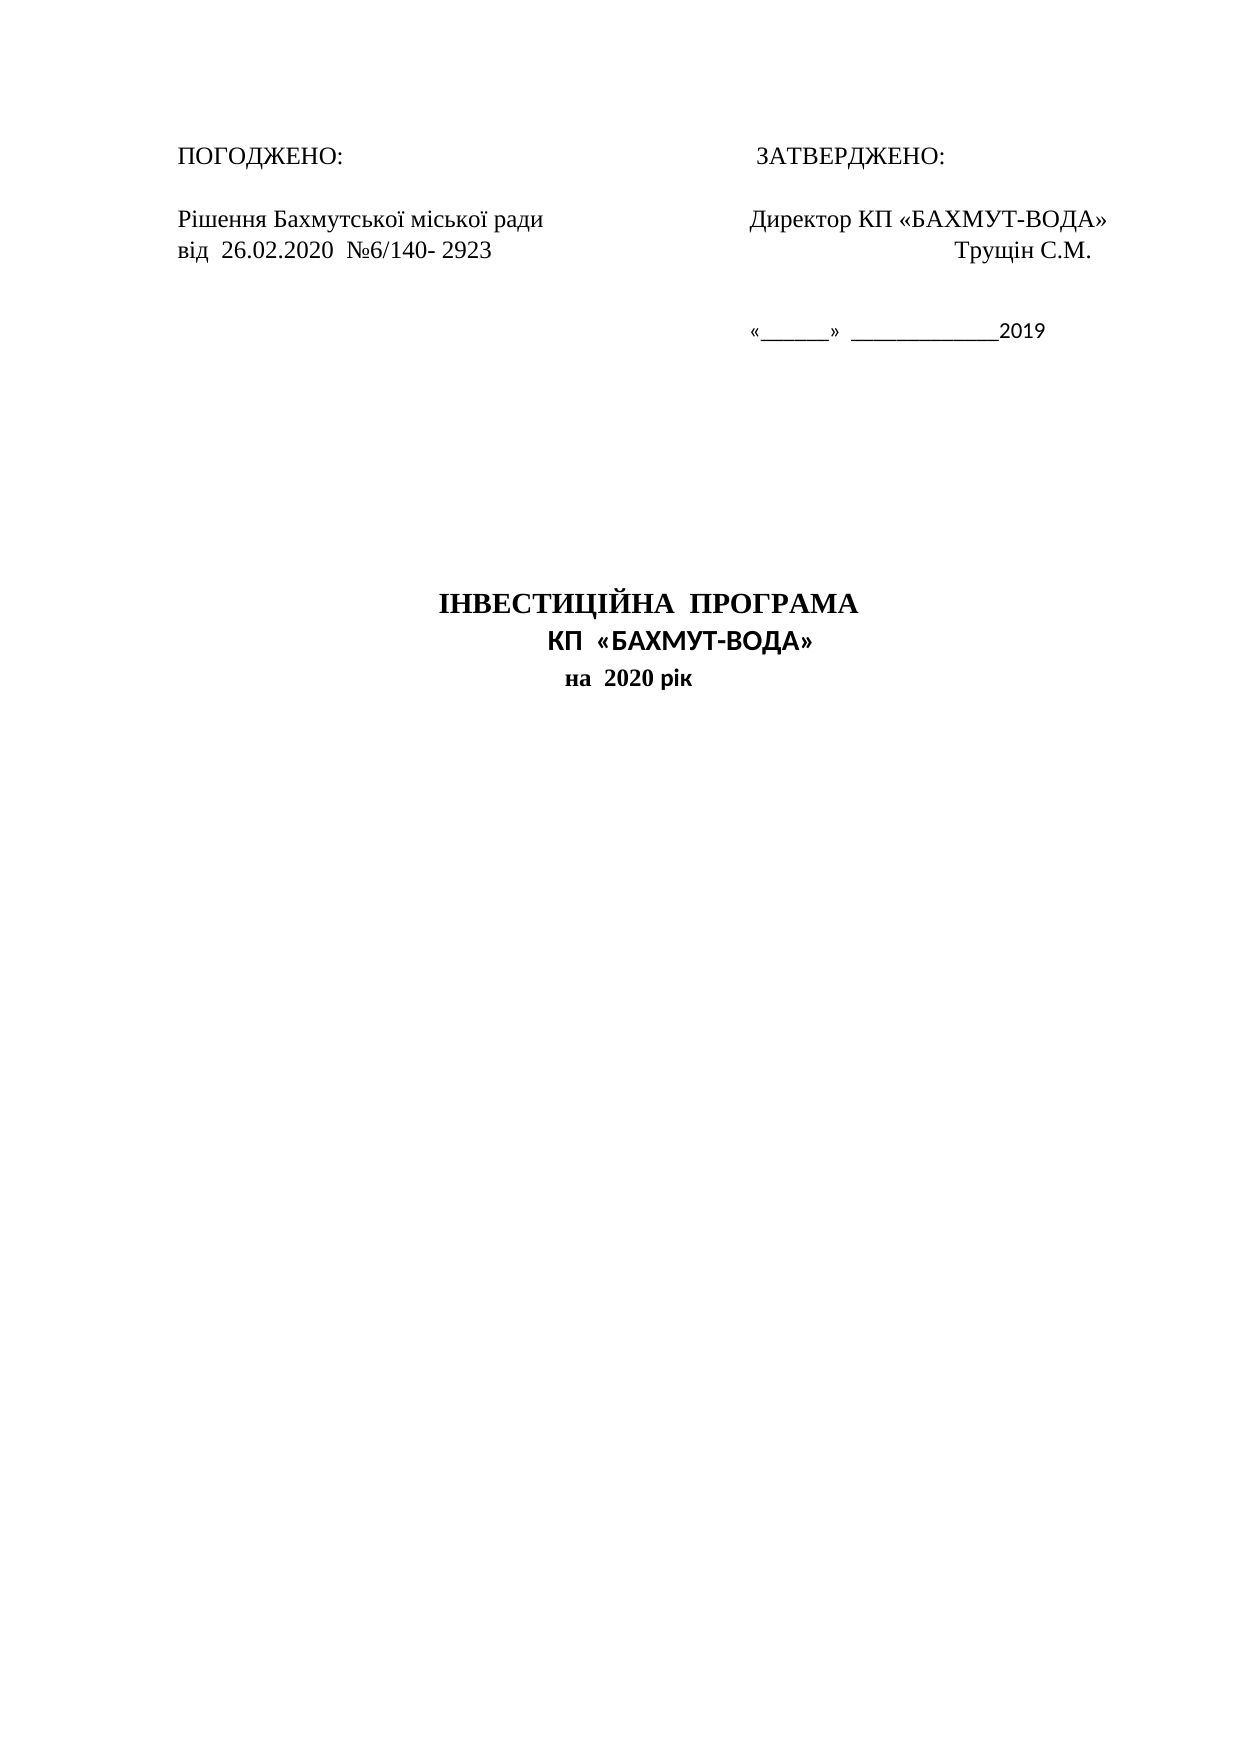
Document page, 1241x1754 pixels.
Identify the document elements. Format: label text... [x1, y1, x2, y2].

text ПОГОДЖЕНО: ЗАТВЕРДЖЕНО: [177, 141, 1150, 170]
text КП «БАХМУТ-ВОДА» [344, 622, 1152, 658]
text Рішення Бахмутської міської ради Директор КП «БАХМУТ-ВОДА» [177, 204, 1120, 233]
text «______» _____________2019 [177, 316, 1152, 344]
text ІНВЕСТИЦІЙНА ПРОГРАМА [177, 586, 1120, 619]
text на 2020 рік [534, 662, 723, 692]
text від 26.02.2020 №6/140- 2923 Трущін С.М. [177, 236, 1120, 264]
